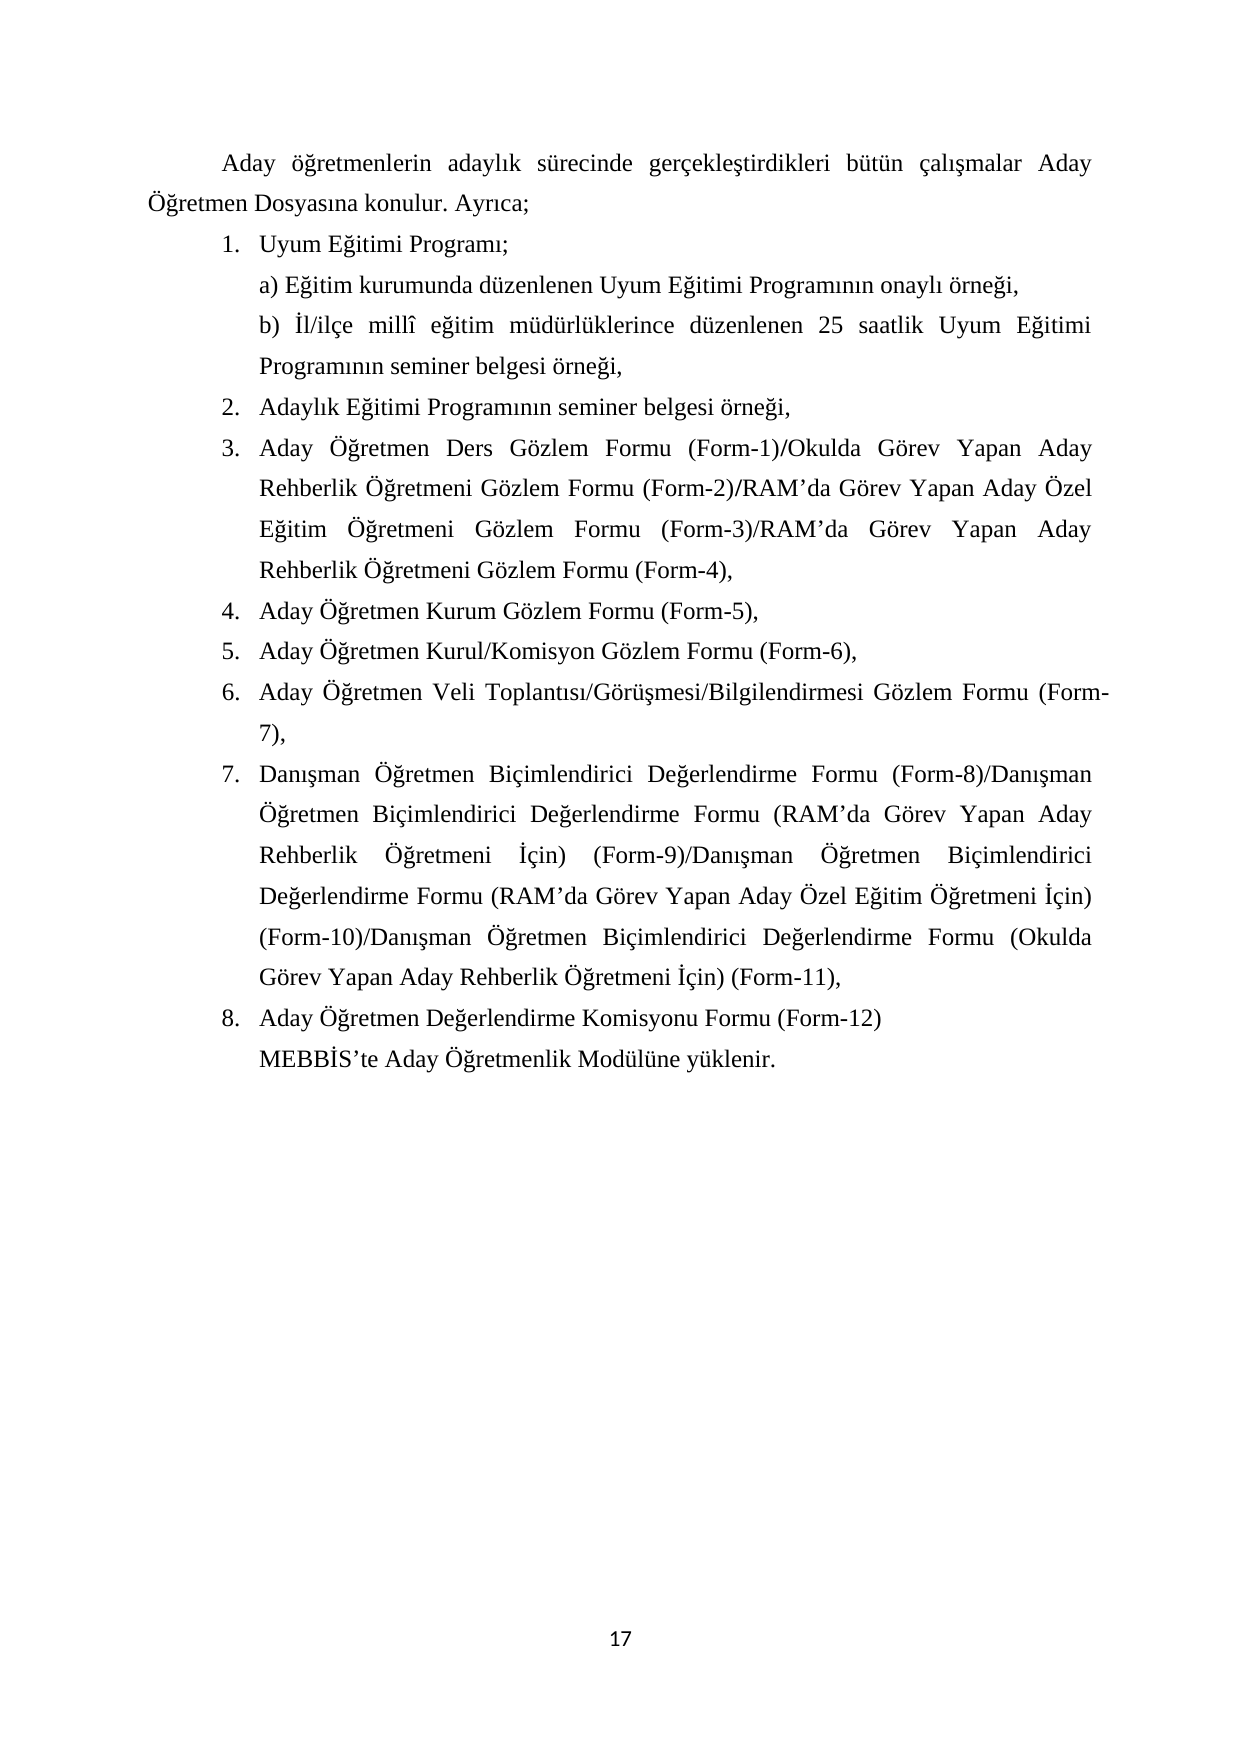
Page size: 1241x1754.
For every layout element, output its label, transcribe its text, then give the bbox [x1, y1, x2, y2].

list Aday Öğretmen Kurum Gözlem Formu (Form-5), [221, 596, 1092, 624]
list Adaylık Eğitimi Programının seminer belgesi örneği, [221, 392, 1092, 421]
list Aday Öğretmen Değerlendirme Komisyonu Formu (Form-12) [221, 1003, 1092, 1032]
list Aday Öğretmen Veli Toplantısı/Görüşmesi/Bilgilendirmesi Gözlem Formu (Form-7), [222, 677, 1110, 747]
list Danışman Öğretmen Biçimlendirici Değerlendirme Formu (Form-8)/Danışman Öğretmen Biçimlendirici Değerlendirme Formu (RAM’da Görev Yapan Aday Rehberlik Öğretmeni İçin) (Form-9)/Danışman Öğretmen Biçimlendirici Değerlendirme Formu (RAM’da Görev Yapan Aday Özel Eğitim Öğretmeni İçin) (Form-10)/Danışman Öğretmen Biçimlendirici Değerlendirme Formu (Okulda Görev Yapan Aday Rehberlik Öğretmeni İçin) (Form-11), [221, 759, 1092, 991]
list Aday Öğretmen Ders Gözlem Formu (Form-1)/Okulda Görev Yapan Aday Rehberlik Öğretmeni Gözlem Formu (Form-2)/RAM’da Görev Yapan Aday Özel Eğitim Öğretmeni Gözlem Formu (Form-3)/RAM’da Görev Yapan Aday Rehberlik Öğretmeni Gözlem Formu (Form-4), [221, 433, 1092, 584]
list a) Eğitim kurumunda düzenlenen Uyum Eğitimi Programının onaylı örneği, [259, 270, 1092, 299]
list Aday Öğretmen Kurul/Komisyon Gözlem Formu (Form-6), [221, 636, 1092, 665]
list b) İl/ilçe millî eğitim müdürlüklerince düzenlenen 25 saatlik Uyum Eğitimi Programının seminer belgesi örneği, [259, 311, 1092, 380]
list Uyum Eğitimi Programı; [221, 229, 1092, 258]
text MEBBİS’te Aday Öğretmenlik Modülüne yüklenir. [185, 1044, 1092, 1072]
text Aday öğretmenlerin adaylık sürecinde gerçekleştirdikleri bütün çalışmalar Aday Öğretmen Dosyasına konulur. Ayrıca; [148, 148, 1092, 217]
